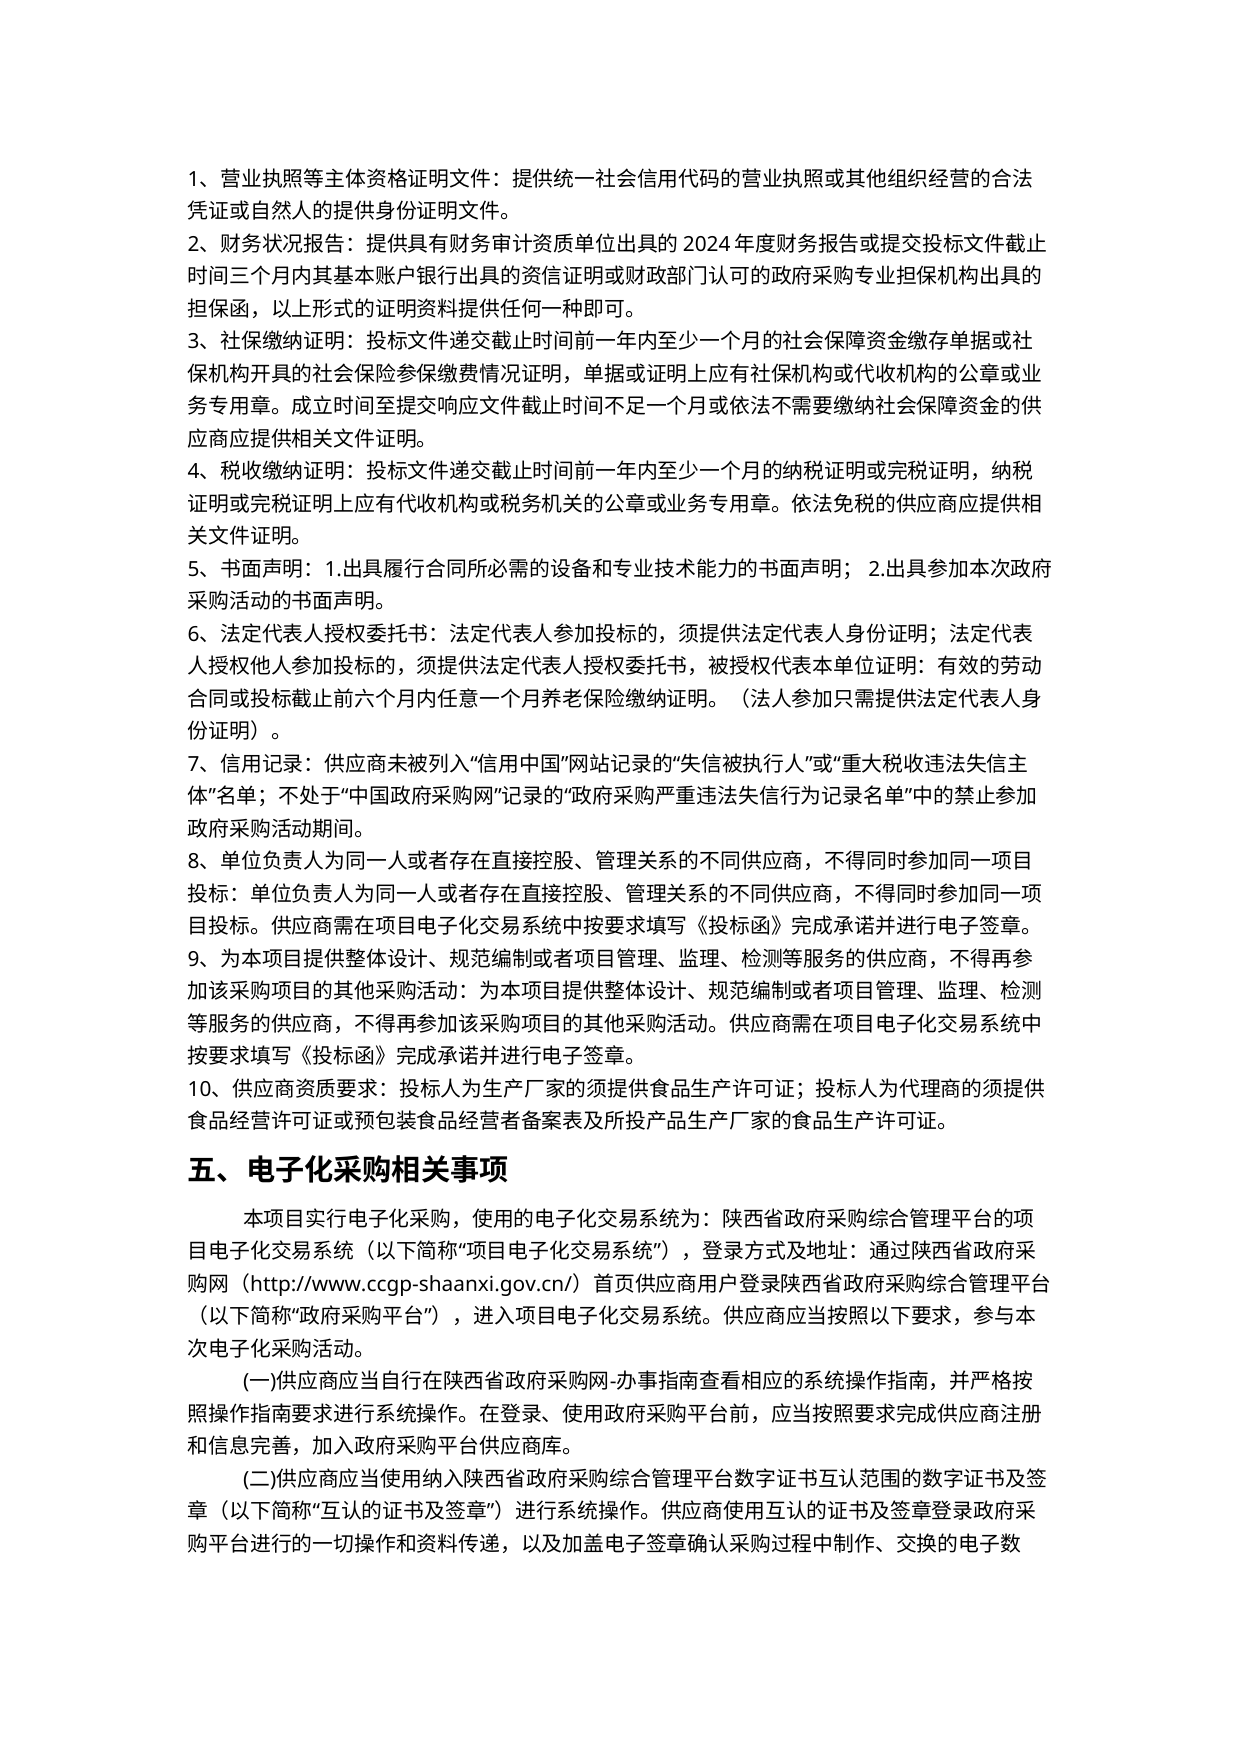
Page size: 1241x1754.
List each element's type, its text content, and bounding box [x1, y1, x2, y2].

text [187, 1462, 1053, 1559]
text 6、法定代表人授权委托书：法定代表人参加投标的，须提供法定代表人身份证明；法定代表人授权他人参加投标的，须提供法定代表人授权委托书，被授权代表本单位证明：有效的劳动合同或投标截止前六个月内任意一个月养老保险缴纳证明。（法人参加只需提供法定代表人身份证明）。 [187, 617, 1053, 747]
text 1、营业执照等主体资格证明文件：提供统一社会信用代码的营业执照或其他组织经营的合法凭证或自然人的提供身份证明文件。 [187, 162, 1053, 227]
text 9、为本项目提供整体设计、规范编制或者项目管理、监理、检测等服务的供应商，不得再参加该采购项目的其他采购活动：为本项目提供整体设计、规范编制或者项目管理、监理、检测等服务的供应商，不得再参加该采购项目的其他采购活动。供应商需在项目电子化交易系统中按要求填写《投标函》完成承诺并进行电子签章。 [187, 942, 1053, 1072]
text 5、书面声明：1.出具履行合同所必需的设备和专业技术能力的书面声明； 2.出具参加本次政府采购活动的书面声明。 [187, 552, 1053, 617]
text 10、供应商资质要求：投标人为生产厂家的须提供食品生产许可证；投标人为代理商的须提供食品经营许可证或预包装食品经营者备案表及所投产品生产厂家的食品生产许可证。 [187, 1072, 1053, 1137]
text (一)供应商应当自行在陕西省政府采购网-办事指南查看相应的系统操作指南，并严格按照操作指南要求进行系统操作。在登录、使用政府采购平台前，应当按照要求完成供应商注册和信息完善，加入政府采购平台供应商库。 [187, 1364, 1053, 1462]
text 本项目实行电子化采购，使用的电子化交易系统为：陕西省政府采购综合管理平台的项目电子化交易系统（以下简称“项目电子化交易系统”），登录方式及地址：通过陕西省政府采购网（http://www.ccgp-shaanxi.gov.cn/）首页供应商用户登录陕西省政府采购综合管理平台（以下简称“政府采购平台”），进入项目电子化交易系统。供应商应当按照以下要求，参与本次电子化采购活动。 [187, 1202, 1053, 1364]
text 8、单位负责人为同一人或者存在直接控股、管理关系的不同供应商，不得同时参加同一项目投标：单位负责人为同一人或者存在直接控股、管理关系的不同供应商，不得同时参加同一项目投标。供应商需在项目电子化交易系统中按要求填写《投标函》完成承诺并进行电子签章。 [187, 844, 1053, 942]
text 4、税收缴纳证明：投标文件递交截止时间前一年内至少一个月的纳税证明或完税证明，纳税证明或完税证明上应有代收机构或税务机关的公章或业务专用章。依法免税的供应商应提供相关文件证明。 [187, 454, 1053, 552]
text 7、信用记录：供应商未被列入“信用中国”网站记录的“失信被执行人”或“重大税收违法失信主体”名单；不处于“中国政府采购网”记录的“政府采购严重违法失信行为记录名单”中的禁止参加政府采购活动期间。 [187, 747, 1053, 844]
text 五、电子化采购相关事项 [187, 1137, 1053, 1202]
text 3、社保缴纳证明：投标文件递交截止时间前一年内至少一个月的社会保障资金缴存单据或社保机构开具的社会保险参保缴费情况证明，单据或证明上应有社保机构或代收机构的公章或业务专用章。成立时间至提交响应文件截止时间不足一个月或依法不需要缴纳社会保障资金的供应商应提供相关文件证明。 [187, 324, 1053, 454]
text 2、财务状况报告：提供具有财务审计资质单位出具的2024年度财务报告或提交投标文件截止时间三个月内其基本账户银行出具的资信证明或财政部门认可的政府采购专业担保机构出具的担保函，以上形式的证明资料提供任何一种即可。 [187, 227, 1053, 324]
